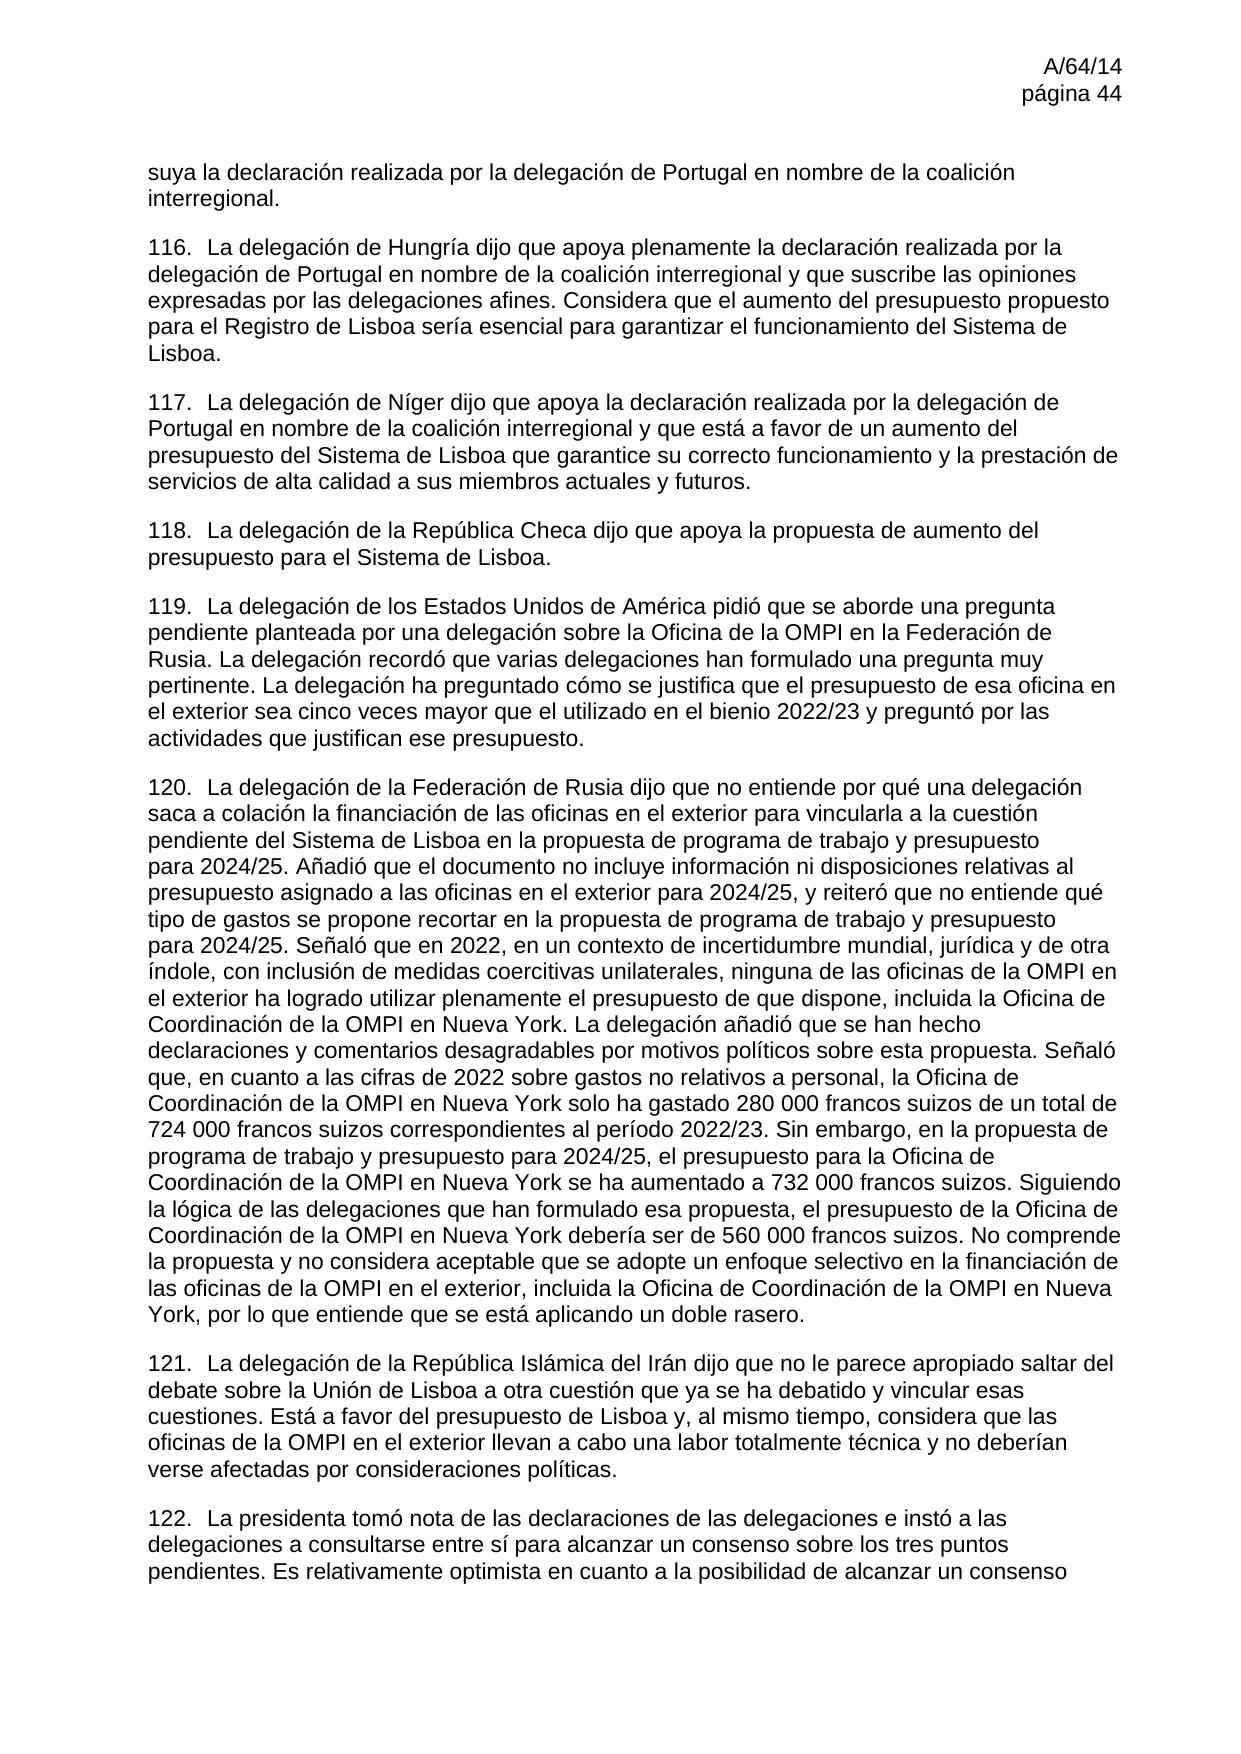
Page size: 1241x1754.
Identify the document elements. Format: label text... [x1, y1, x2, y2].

text La delegación de la Federación de Rusia dijo que no entiende por qué una delegación saca a colación la financiación de las oficinas en el exterior para vincularla a la cuestión pendiente del Sistema de Lisboa en la propuesta de programa de trabajo y presupuesto para 2024/25. Añadió que el documento no incluye información ni disposiciones relativas al presupuesto asignado a las oficinas en el exterior para 2024/25, y reiteró que no entiende qué tipo de gastos se propone recortar en la propuesta de programa de trabajo y presupuesto para 2024/25. Señaló que en 2022, en un contexto de incertidumbre mundial, jurídica y de otra índole, con inclusión de medidas coercitivas unilaterales, ninguna de las oficinas de la OMPI en el exterior ha logrado utilizar plenamente el presupuesto de que dispone, incluida la Oficina de Coordinación de la OMPI en Nueva York. La delegación añadió que se han hecho declaraciones y comentarios desagradables por motivos políticos sobre esta propuesta. Señaló que, en cuanto a las cifras de 2022 sobre gastos no relativos a personal, la Oficina de Coordinación de la OMPI en Nueva York solo ha gastado 280 000 francos suizos de un total de 724 000 francos suizos correspondientes al período 2022/23. Sin embargo, en la propuesta de programa de trabajo y presupuesto para 2024/25, el presupuesto para la Oficina de Coordinación de la OMPI en Nueva York se ha aumentado a 732 000 francos suizos. Siguiendo la lógica de las delegaciones que han formulado esa propuesta, el presupuesto de la Oficina de Coordinación de la OMPI en Nueva York debería ser de 560 000 francos suizos. No comprende la propuesta y no considera aceptable que se adopte un enfoque selectivo en la financiación de las oficinas de la OMPI en el exterior, incluida la Oficina de Coordinación de la OMPI en Nueva York, por lo que entiende que se está aplicando un doble rasero. [148, 774, 1122, 1327]
text La delegación de la República Checa dijo que apoya la propuesta de aumento del presupuesto para el Sistema de Lisboa. [148, 517, 1122, 570]
text La delegación de los Estados Unidos de América pidió que se aborde una pregunta pendiente planteada por una delegación sobre la Oficina de la OMPI en la Federación de Rusia. La delegación recordó que varias delegaciones han formulado una pregunta muy pertinente. La delegación ha preguntado cómo se justifica que el presupuesto de esa oficina en el exterior sea cinco veces mayor que el utilizado en el bienio 2022/23 y preguntó por las actividades que justifican ese presupuesto. [148, 593, 1122, 751]
text La delegación de Níger dijo que apoya la declaración realizada por la delegación de Portugal en nombre de la coalición interregional y que está a favor de un aumento del presupuesto del Sistema de Lisboa que garantice su correcto funcionamiento y la prestación de servicios de alta calidad a sus miembros actuales y futuros. [148, 389, 1122, 494]
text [148, 158, 1122, 211]
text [148, 1505, 1122, 1584]
text La delegación de la República Islámica del Irán dijo que no le parece apropiado saltar del debate sobre la Unión de Lisboa a otra cuestión que ya se ha debatido y vincular esas cuestiones. Está a favor del presupuesto de Lisboa y, al mismo tiempo, considera que las oficinas de la OMPI en el exterior llevan a cabo una labor totalmente técnica y no deberían verse afectadas por consideraciones políticas. [148, 1350, 1122, 1482]
text La delegación de Hungría dijo que apoya plenamente la declaración realizada por la delegación de Portugal en nombre de la coalición interregional y que suscribe las opiniones expresadas por las delegaciones afines. Considera que el aumento del presupuesto propuesto para el Registro de Lisboa sería esencial para garantizar el funcionamiento del Sistema de Lisboa. [148, 234, 1122, 366]
